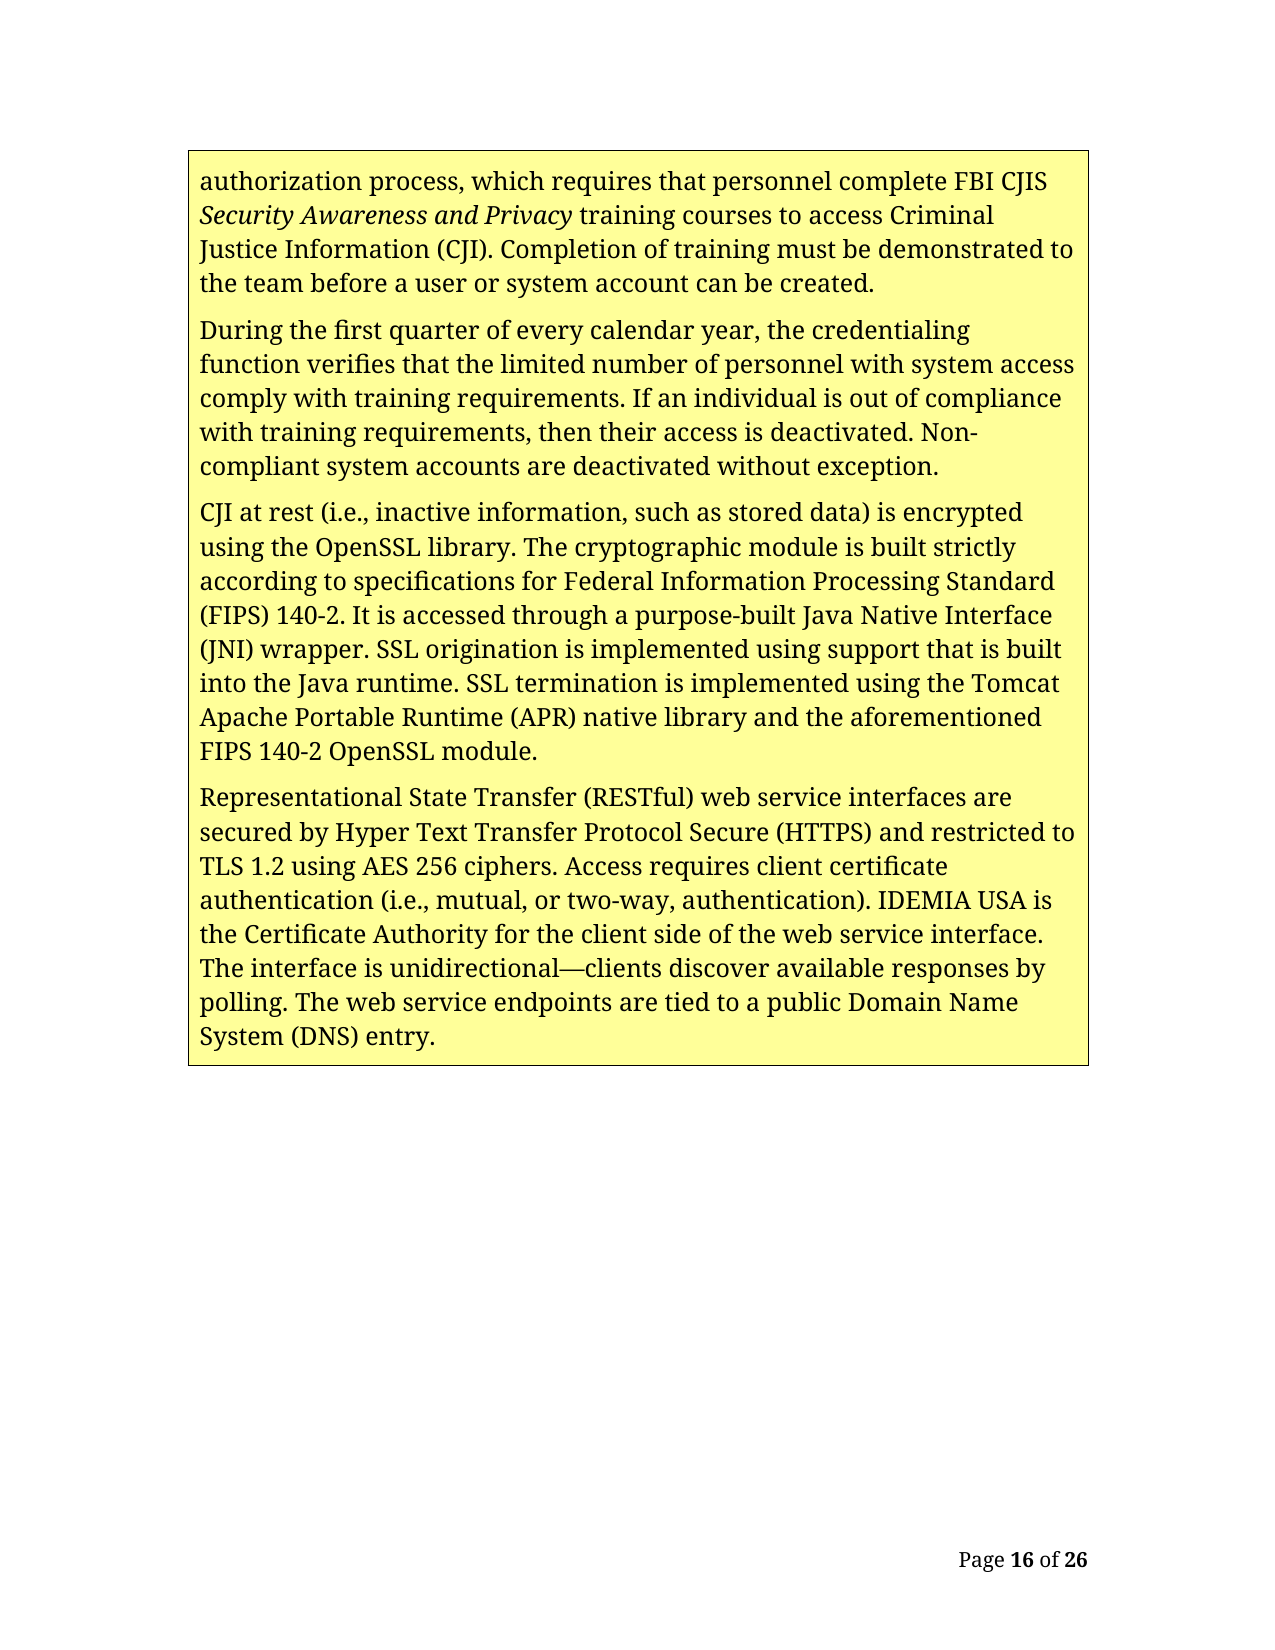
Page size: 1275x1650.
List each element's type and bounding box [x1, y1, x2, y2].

table_header [189, 151, 1088, 1065]
